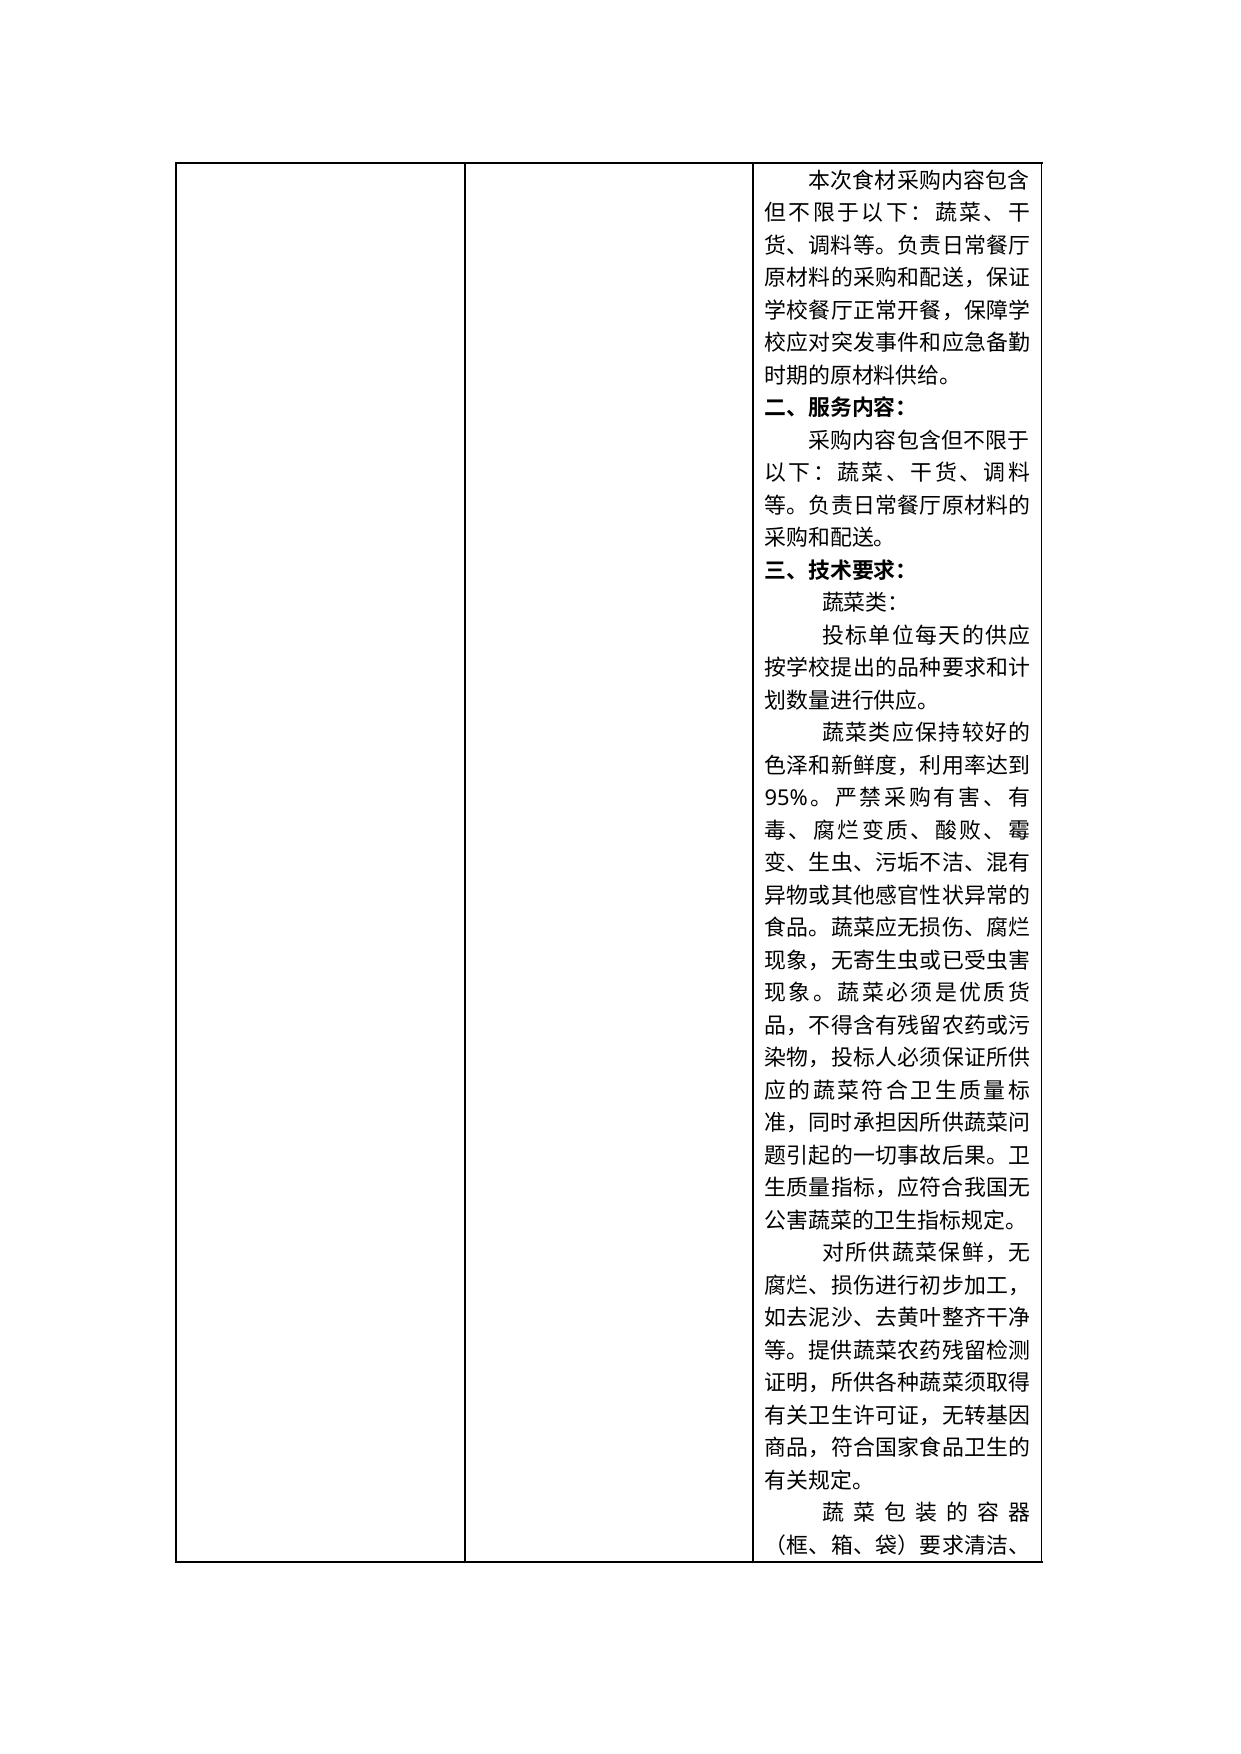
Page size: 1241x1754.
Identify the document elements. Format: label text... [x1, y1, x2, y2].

table_cell [466, 164, 752, 1561]
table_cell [754, 164, 1041, 1561]
table_cell 1 [177, 164, 464, 1561]
